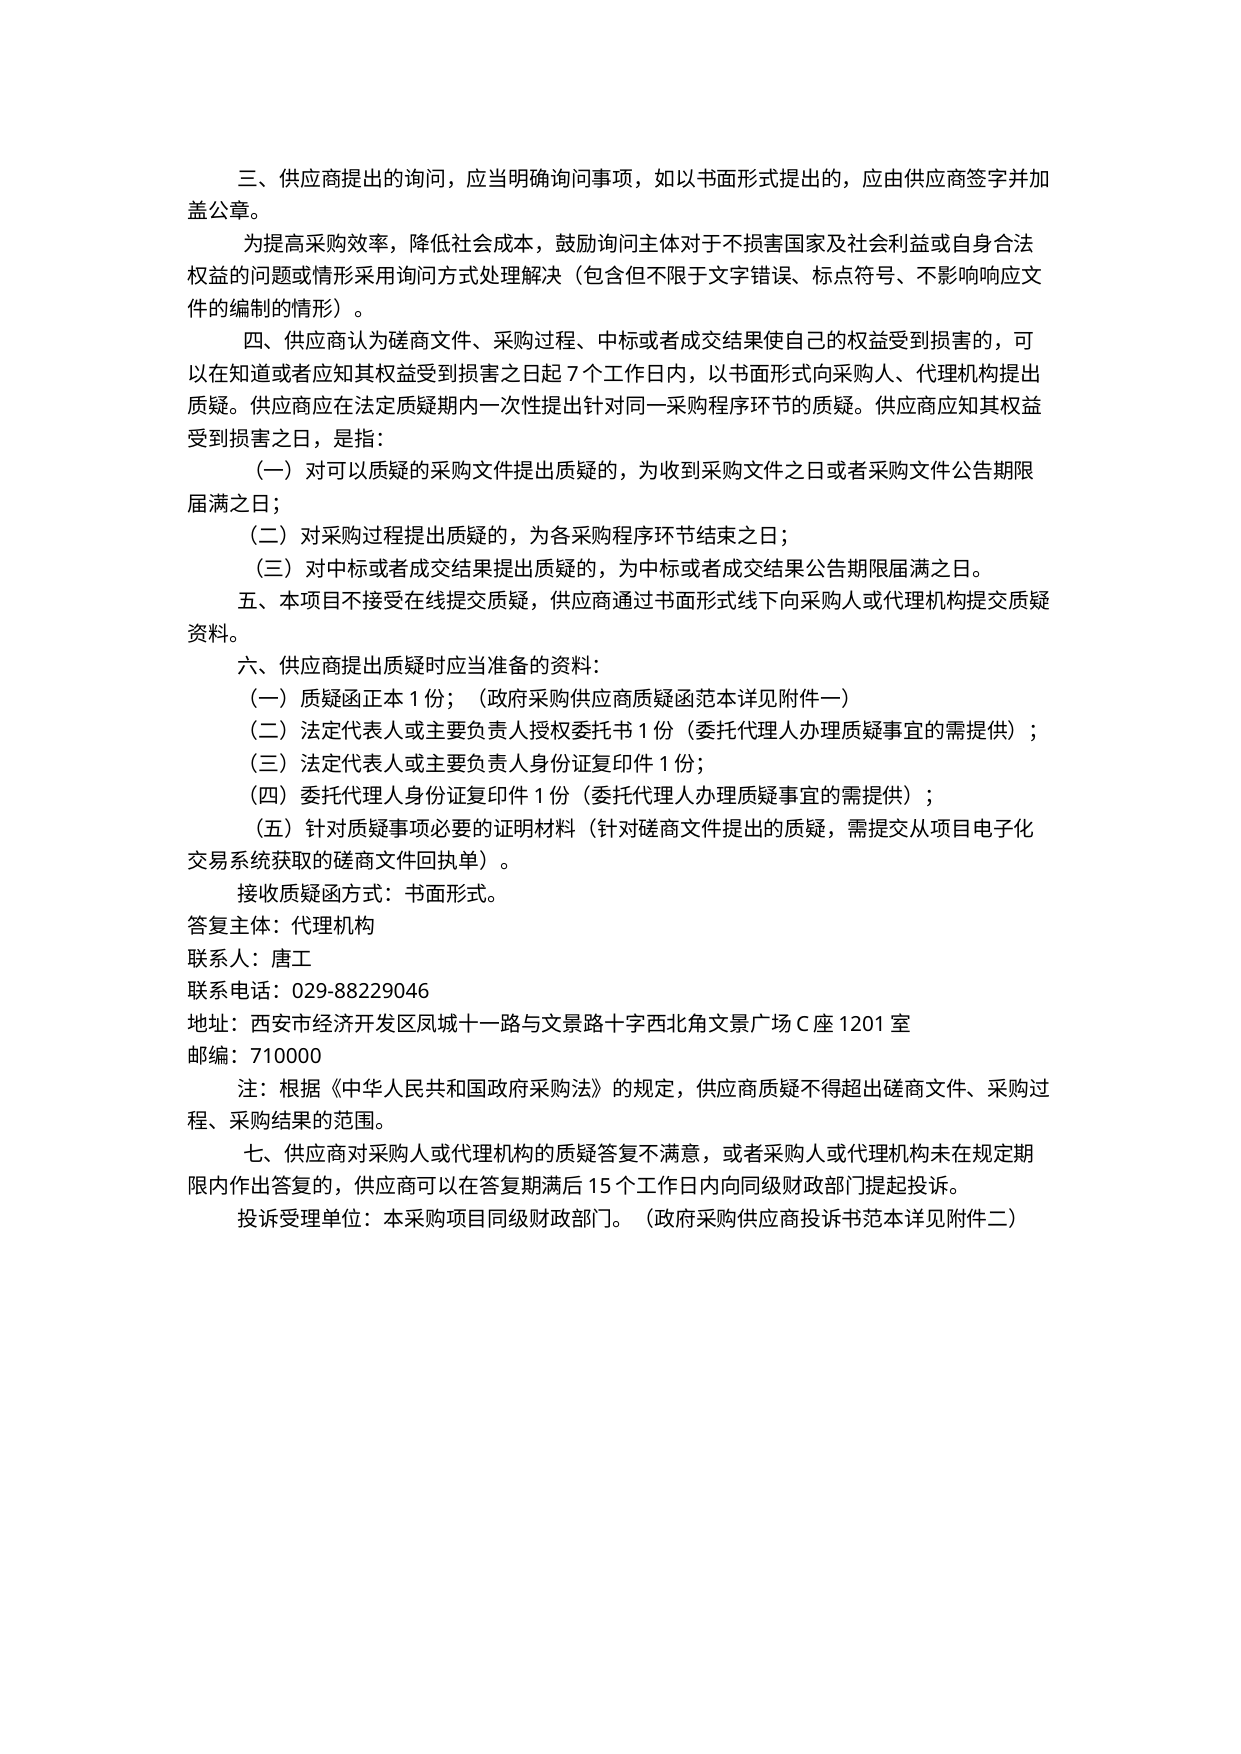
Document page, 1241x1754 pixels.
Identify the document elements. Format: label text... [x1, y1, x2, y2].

text （五）针对质疑事项必要的证明材料（针对磋商文件提出的质疑，需提交从项目电子化交易系统获取的磋商文件回执单）。 [187, 812, 1053, 877]
text （一）对可以质疑的采购文件提出质疑的，为收到采购文件之日或者采购文件公告期限届满之日； [187, 454, 1053, 519]
text 七、供应商对采购人或代理机构的质疑答复不满意，或者采购人或代理机构未在规定期限内作出答复的，供应商可以在答复期满后15个工作日内向同级财政部门提起投诉。 [187, 1137, 1053, 1202]
text 地址：西安市经济开发区凤城十一路与文景路十字西北角文景广场C座1201室 [187, 1007, 1053, 1039]
text 为提高采购效率，降低社会成本，鼓励询问主体对于不损害国家及社会利益或自身合法权益的问题或情形采用询问方式处理解决（包含但不限于文字错误、标点符号、不影响响应文件的编制的情形）。 [187, 227, 1053, 324]
text （二）法定代表人或主要负责人授权委托书1份（委托代理人办理质疑事宜的需提供）； [187, 714, 1053, 747]
text 四、供应商认为磋商文件、采购过程、中标或者成交结果使自己的权益受到损害的，可以在知道或者应知其权益受到损害之日起7个工作日内，以书面形式向采购人、代理机构提出质疑。供应商应在法定质疑期内一次性提出针对同一采购程序环节的质疑。供应商应知其权益受到损害之日，是指： [187, 324, 1053, 454]
text 联系人：唐工 [187, 942, 1053, 974]
text 接收质疑函方式：书面形式。 [187, 877, 1053, 909]
text 三、供应商提出的询问，应当明确询问事项，如以书面形式提出的，应由供应商签字并加盖公章。 [187, 162, 1053, 227]
text 邮编：710000 [187, 1039, 1053, 1072]
text 六、供应商提出质疑时应当准备的资料： [187, 649, 1053, 682]
text （三）对中标或者成交结果提出质疑的，为中标或者成交结果公告期限届满之日。 [187, 552, 1053, 584]
text 联系电话：029-88229046 [187, 974, 1053, 1007]
text （三）法定代表人或主要负责人身份证复印件1份； [187, 747, 1053, 779]
text 注：根据《中华人民共和国政府采购法》的规定，供应商质疑不得超出磋商文件、采购过程、采购结果的范围。 [187, 1072, 1053, 1137]
text 五、本项目不接受在线提交质疑，供应商通过书面形式线下向采购人或代理机构提交质疑资料。 [187, 584, 1053, 649]
text 答复主体：代理机构 [187, 909, 1053, 942]
text （四）委托代理人身份证复印件1份（委托代理人办理质疑事宜的需提供）； [187, 779, 1053, 812]
text 投诉受理单位：本采购项目同级财政部门。（政府采购供应商投诉书范本详见附件二） [187, 1202, 1053, 1234]
text （二）对采购过程提出质疑的，为各采购程序环节结束之日； [187, 519, 1053, 552]
text （一）质疑函正本1份；（政府采购供应商质疑函范本详见附件一） [187, 682, 1053, 714]
